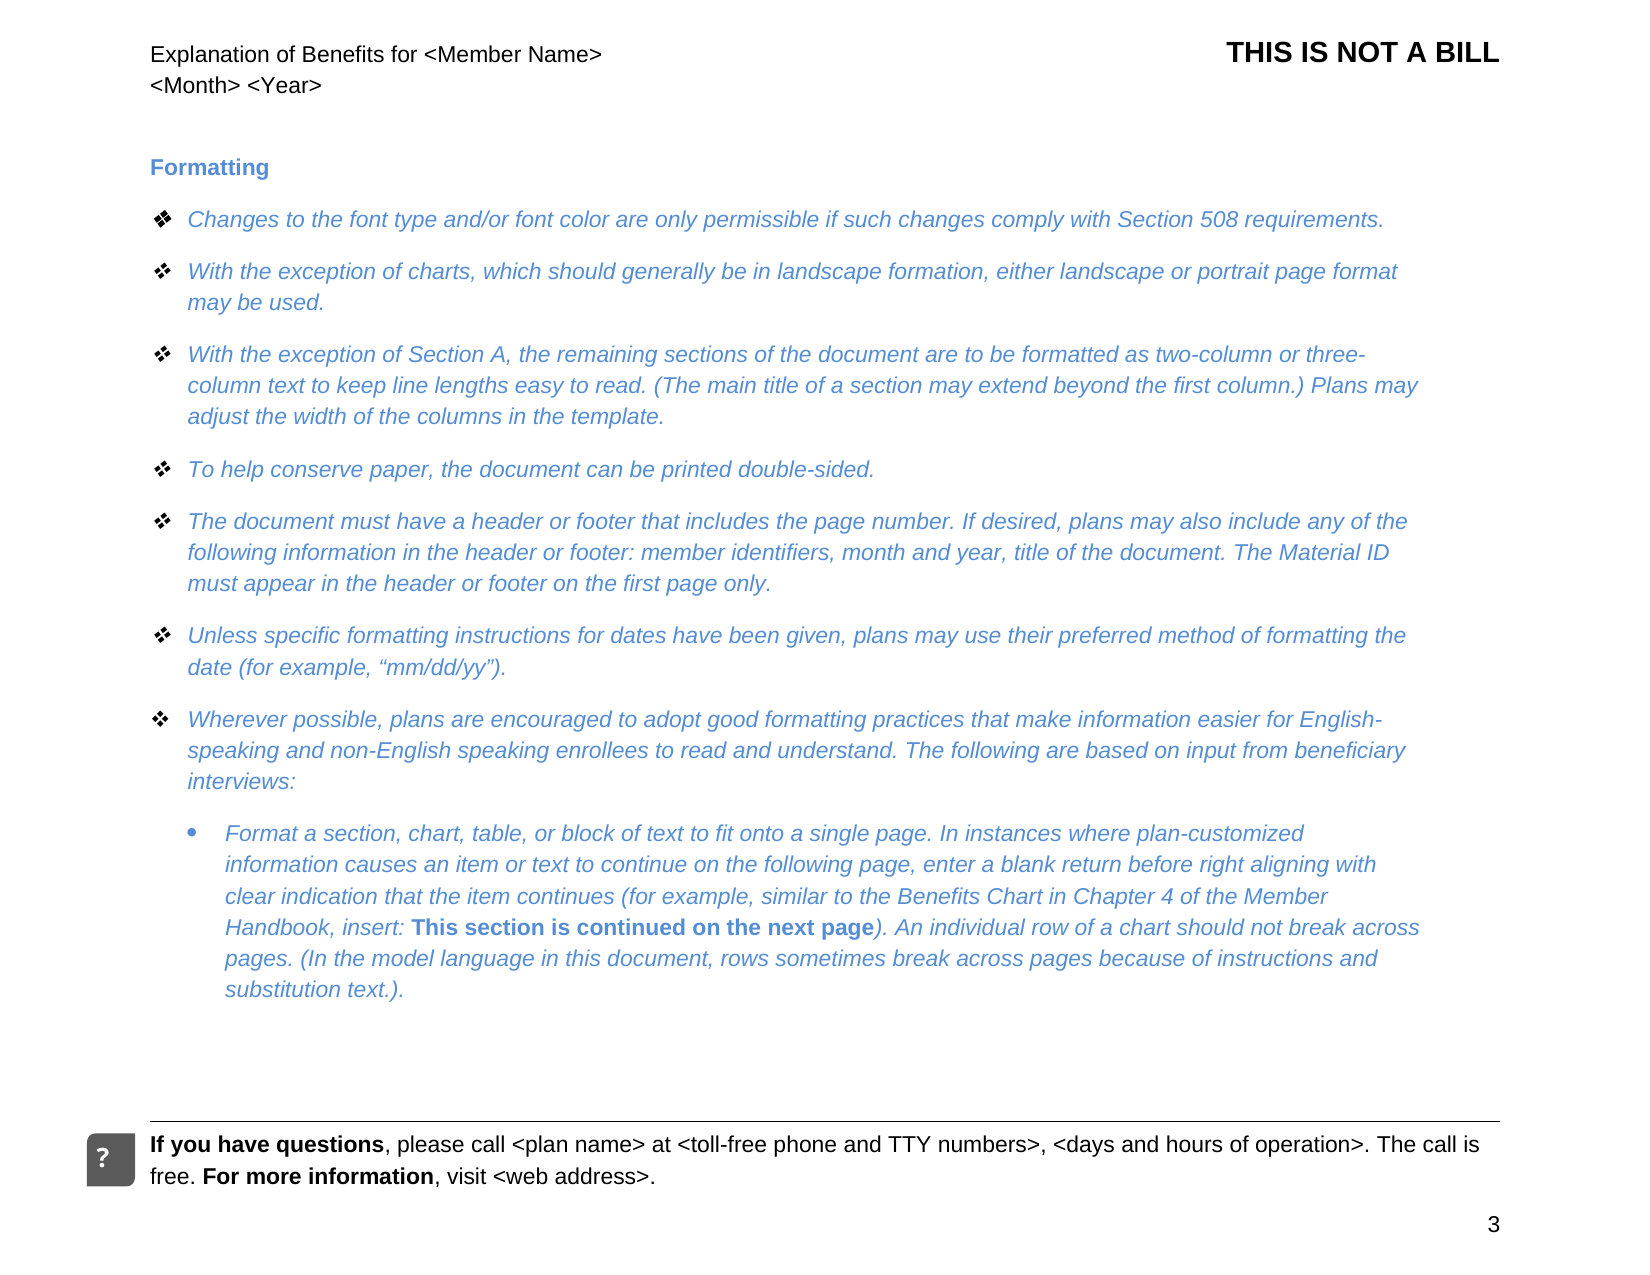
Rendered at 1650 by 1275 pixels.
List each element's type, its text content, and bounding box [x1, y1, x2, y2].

text Formatting [150, 150, 1500, 181]
list With the exception of Section A, the remaining sections of the document are to be formatted as two-column or three-column text to keep line lengths easy to read. (The main title of a section may extend beyond the first column.) Plans may adjust the width of the columns in the template. [150, 337, 1425, 431]
list Wherever possible, plans are encouraged to adopt good formatting practices that make information easier for English-speaking and non-English speaking enrollees to read and understand. The following are based on input from beneficiary interviews: [150, 702, 1425, 796]
list To help conserve paper, the document can be printed double-sided. [150, 452, 1425, 483]
list The document must have a header or footer that includes the page number. If desired, plans may also include any of the following information in the header or footer: member identifiers, month and year, title of the document. The Material ID must appear in the header or footer on the first page only. [150, 504, 1425, 598]
list Changes to the font type and/or font color are only permissible if such changes comply with Section 508 requirements. [150, 202, 1425, 233]
list Format a section, chart, table, or block of text to fit onto a single page. In instances where plan-customized information causes an item or text to continue on the following page, enter a blank return before right aligning with clear indication that the item continues (for example, similar to the Benefits Chart in Chapter 4 of the Member Handbook, insert: This section is continued on the next page). An individual row of a chart should not break across pages. (In the model language in this document, rows sometimes break across pages because of instructions and substitution text.). [187, 817, 1425, 1004]
list With the exception of charts, which should generally be in landscape formation, either landscape or portrait page format may be used. [150, 254, 1425, 317]
list Unless specific formatting instructions for dates have been given, plans may use their preferred method of formatting the date (for example, “mm/dd/yy”). [150, 619, 1425, 681]
